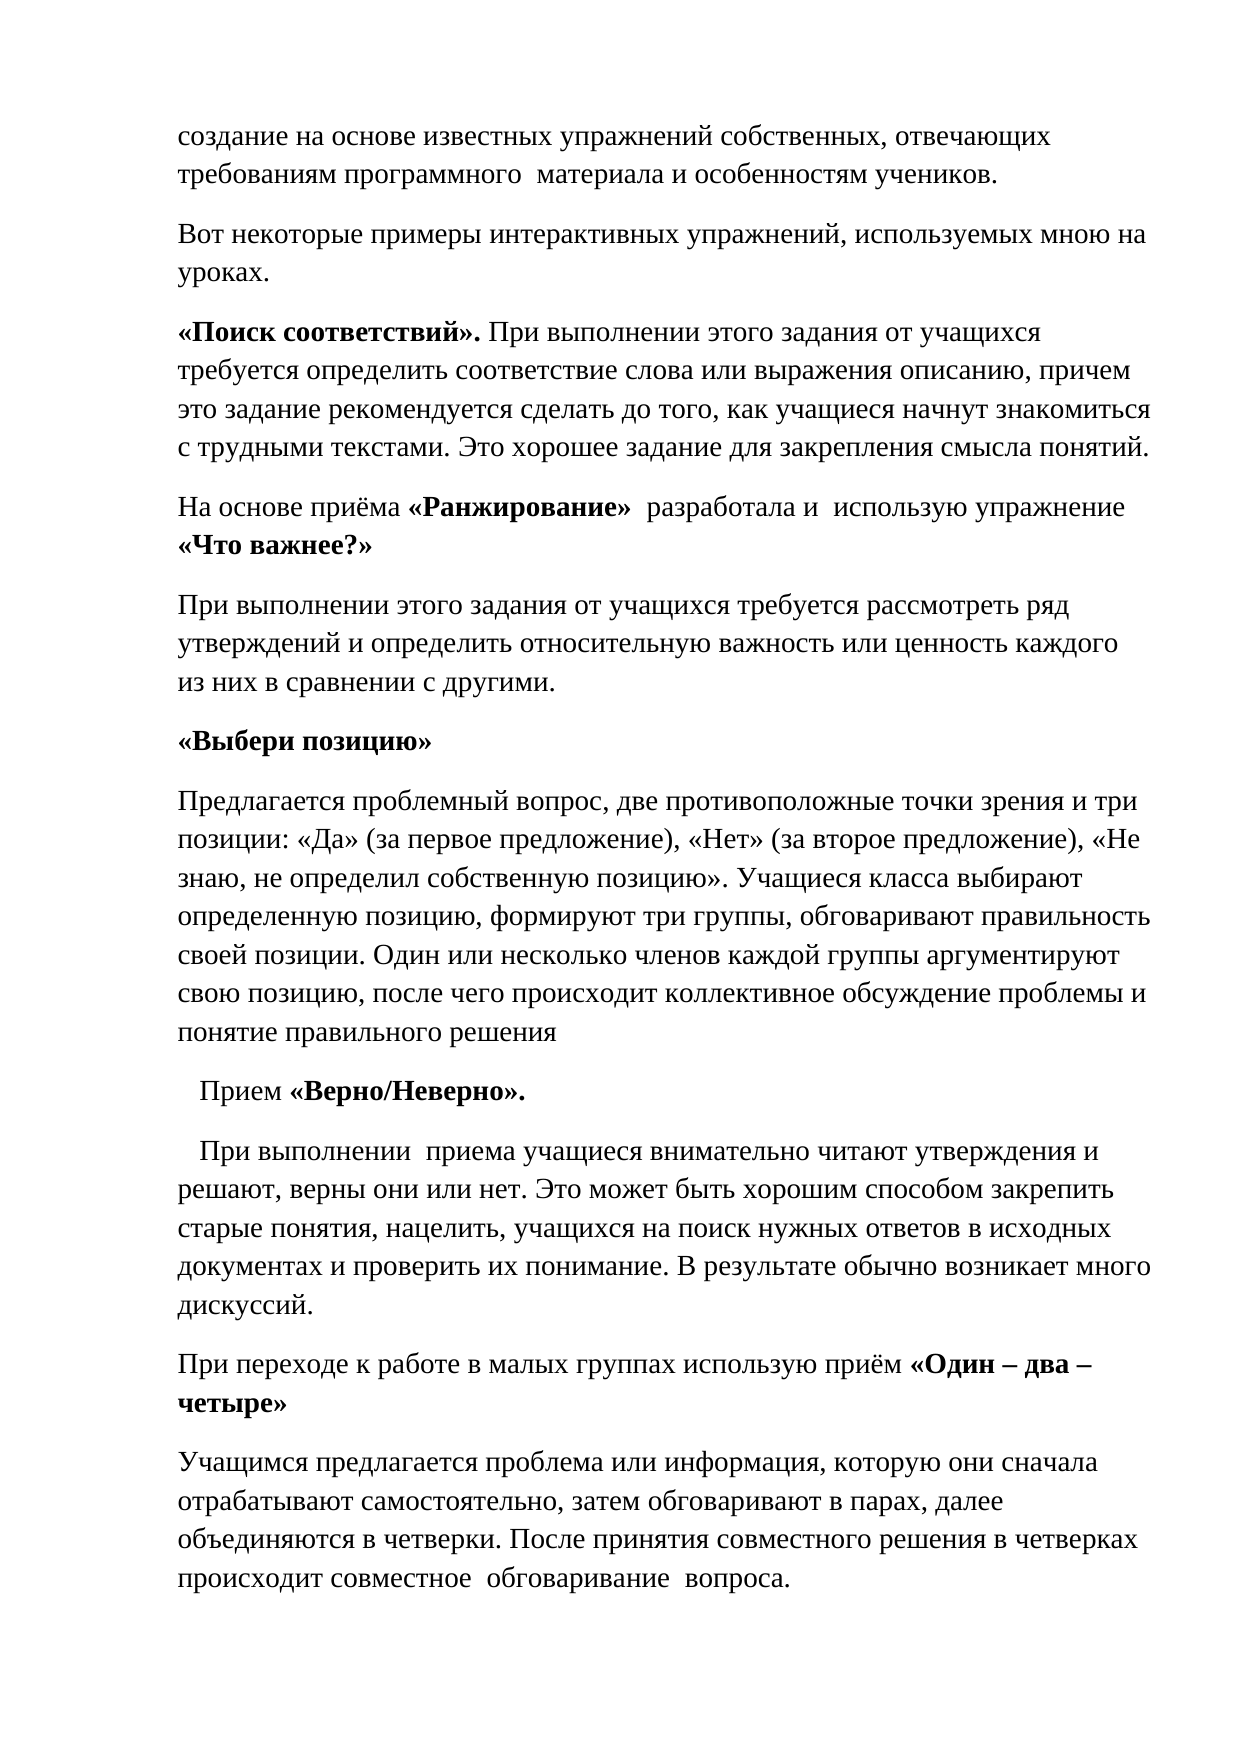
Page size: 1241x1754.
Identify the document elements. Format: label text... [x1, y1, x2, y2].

text При переходе к работе в малых группах использую приём «Один – два – четыре» [177, 1346, 1152, 1418]
text «Выбери позицию» [177, 723, 1152, 757]
text Учащимся предлагается проблема или информация, которую они сначала отрабатывают самостоятельно, затем обговаривают в парах, далее объединяются в четверки. После принятия совместного решения в четверках происходит совместное обговаривание вопроса. [177, 1444, 1152, 1593]
text При выполнении приема учащиеся внимательно читают утверждения и решают, верны они или нет. Это может быть хорошим способом закрепить старые понятия, нацелить, учащихся на поиск нужных ответов в исходных документах и проверить их понимание. В результате обычно возникает много дискуссий. [177, 1133, 1152, 1320]
text Прием «Верно/Неверно». [177, 1073, 1152, 1107]
text «Поиск соответствий». При выполнении этого задания от учащихся требуется определить соответствие слова или выражения описанию, причем это задание рекомендуется сделать до того, как учащиеся начнут знакомиться с трудными текстами. Это хорошее задание для закрепления смысла понятий. [177, 314, 1152, 463]
text Вот некоторые примеры интерактивных упражнений, используемых мною на уроках. [177, 216, 1152, 288]
text На основе приёма «Ранжирование» разработала и использую упражнение «Что важнее?» [177, 489, 1152, 561]
text При выполнении этого задания от учащихся требуется рассмотреть ряд утверждений и определить относительную важность или ценность каждого из них в сравнении с другими. [177, 587, 1152, 697]
text Предлагается проблемный вопрос, две противоположные точки зрения и три позиции: «Да» (за первое предложение), «Нет» (за второе предложение), «Не знаю, не определил собственную позицию». Учащиеся класса выбирают определенную позицию, формируют три группы, обговаривают правильность своей позиции. Один или несколько членов каждой группы аргументируют свою позицию, после чего происходит коллективное обсуждение проблемы и понятие правильного решения [177, 783, 1152, 1047]
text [177, 118, 1152, 190]
